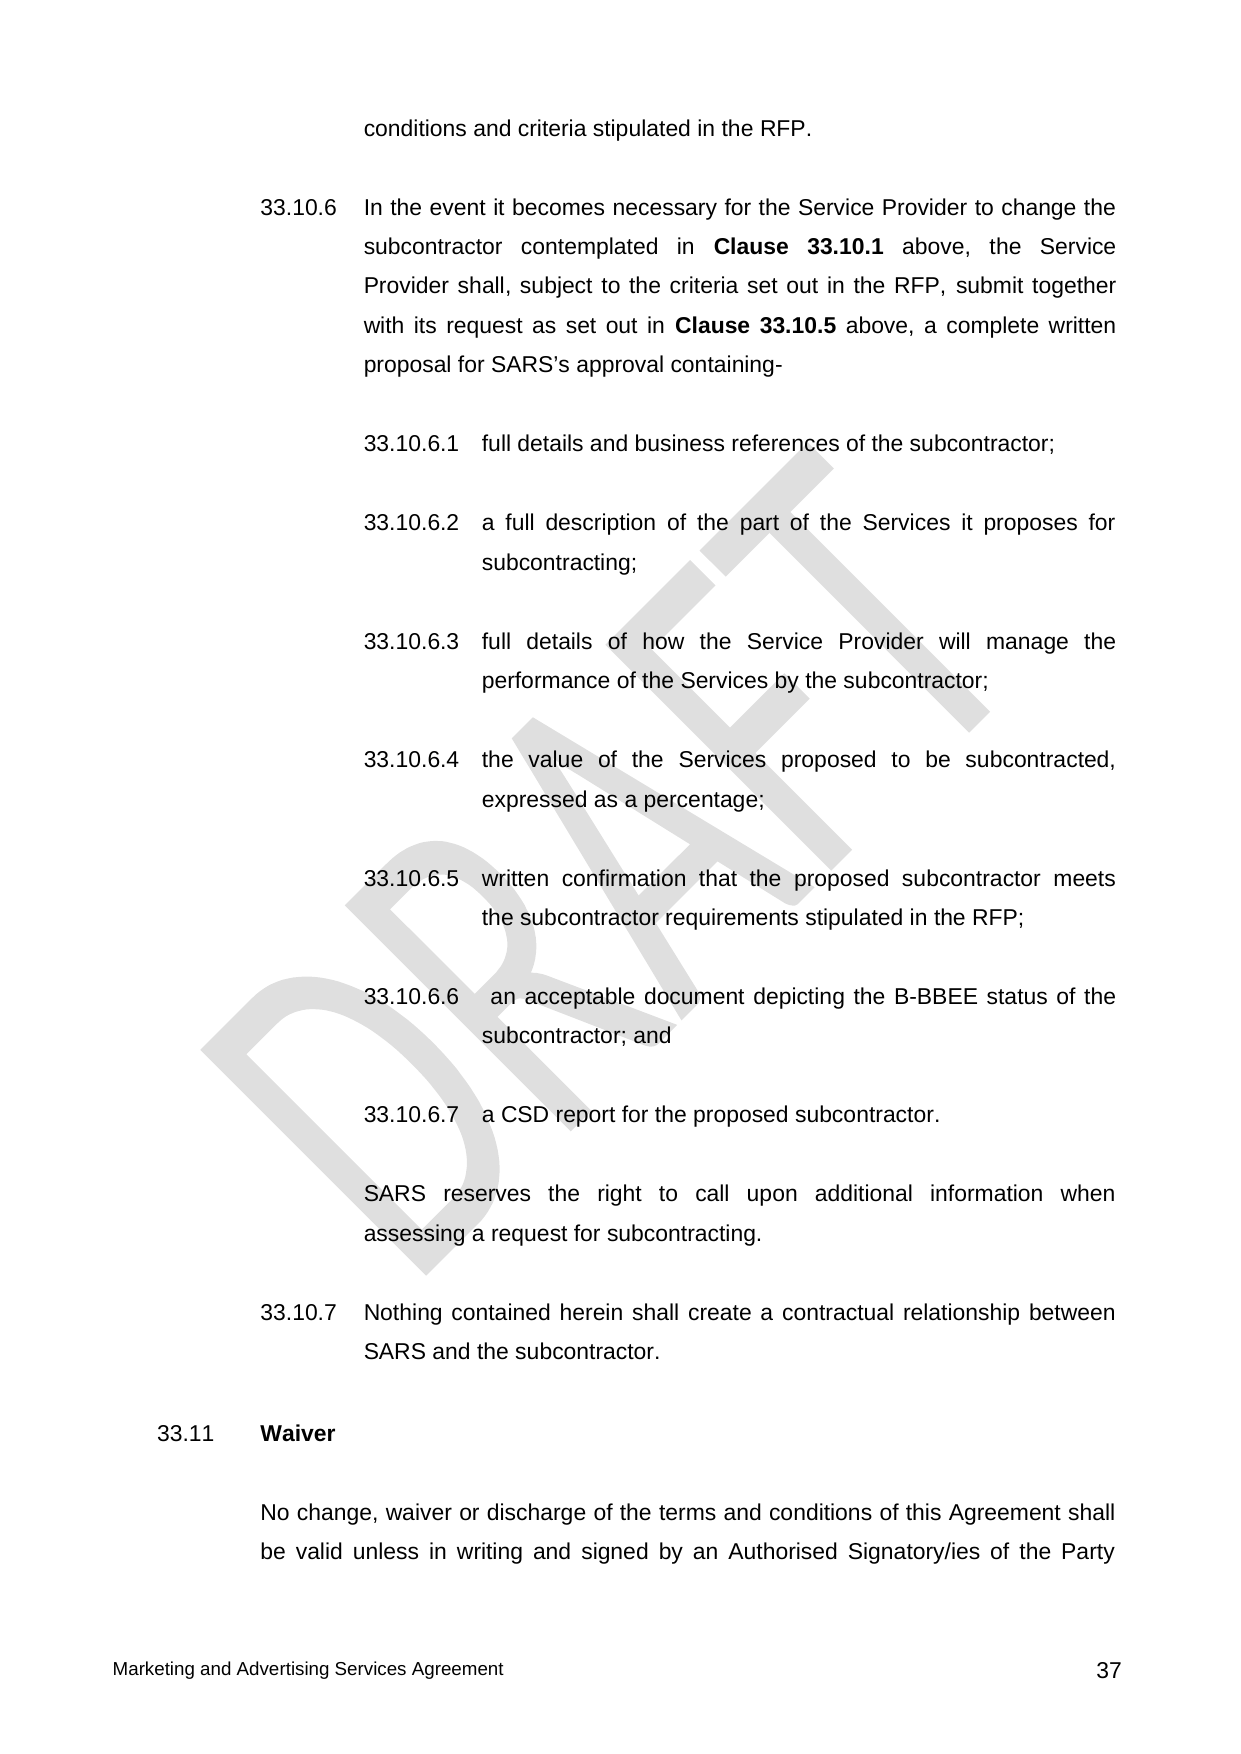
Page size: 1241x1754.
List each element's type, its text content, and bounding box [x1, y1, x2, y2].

list Nothing contained herein shall create a contractual relationship between SARS and the subcontractor. [260, 1299, 1116, 1365]
list the value of the Services proposed to be subcontracted, expressed as a percentage; [363, 746, 1116, 812]
list full details and business references of the subcontractor; [363, 430, 1116, 457]
list In the event it becomes necessary for the Service Provider to change the subcontractor contemplated in Clause 33.10.1 above, the Service Provider shall, subject to the criteria set out in the RFP, submit together with its request as set out in Clause 33.10.5 above, a complete written proposal for SARS’s approval containing- [260, 193, 1116, 378]
text SARS reserves the right to call upon additional information when assessing a request for subcontracting. [363, 1180, 1116, 1246]
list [260, 114, 1116, 141]
list a full description of the part of the Services it proposes for subcontracting; [363, 509, 1116, 575]
list Waiver [156, 1420, 1116, 1446]
list an acceptable document depicting the B-BBEE status of the subcontractor; and [363, 983, 1116, 1049]
list a CSD report for the proposed subcontractor. [363, 1101, 1116, 1128]
list written confirmation that the proposed subcontractor meets the subcontractor requirements stipulated in the RFP; [363, 864, 1116, 930]
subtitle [260, 1499, 1116, 1564]
list full details of how the Service Provider will manage the performance of the Services by the subcontractor; [363, 628, 1116, 693]
